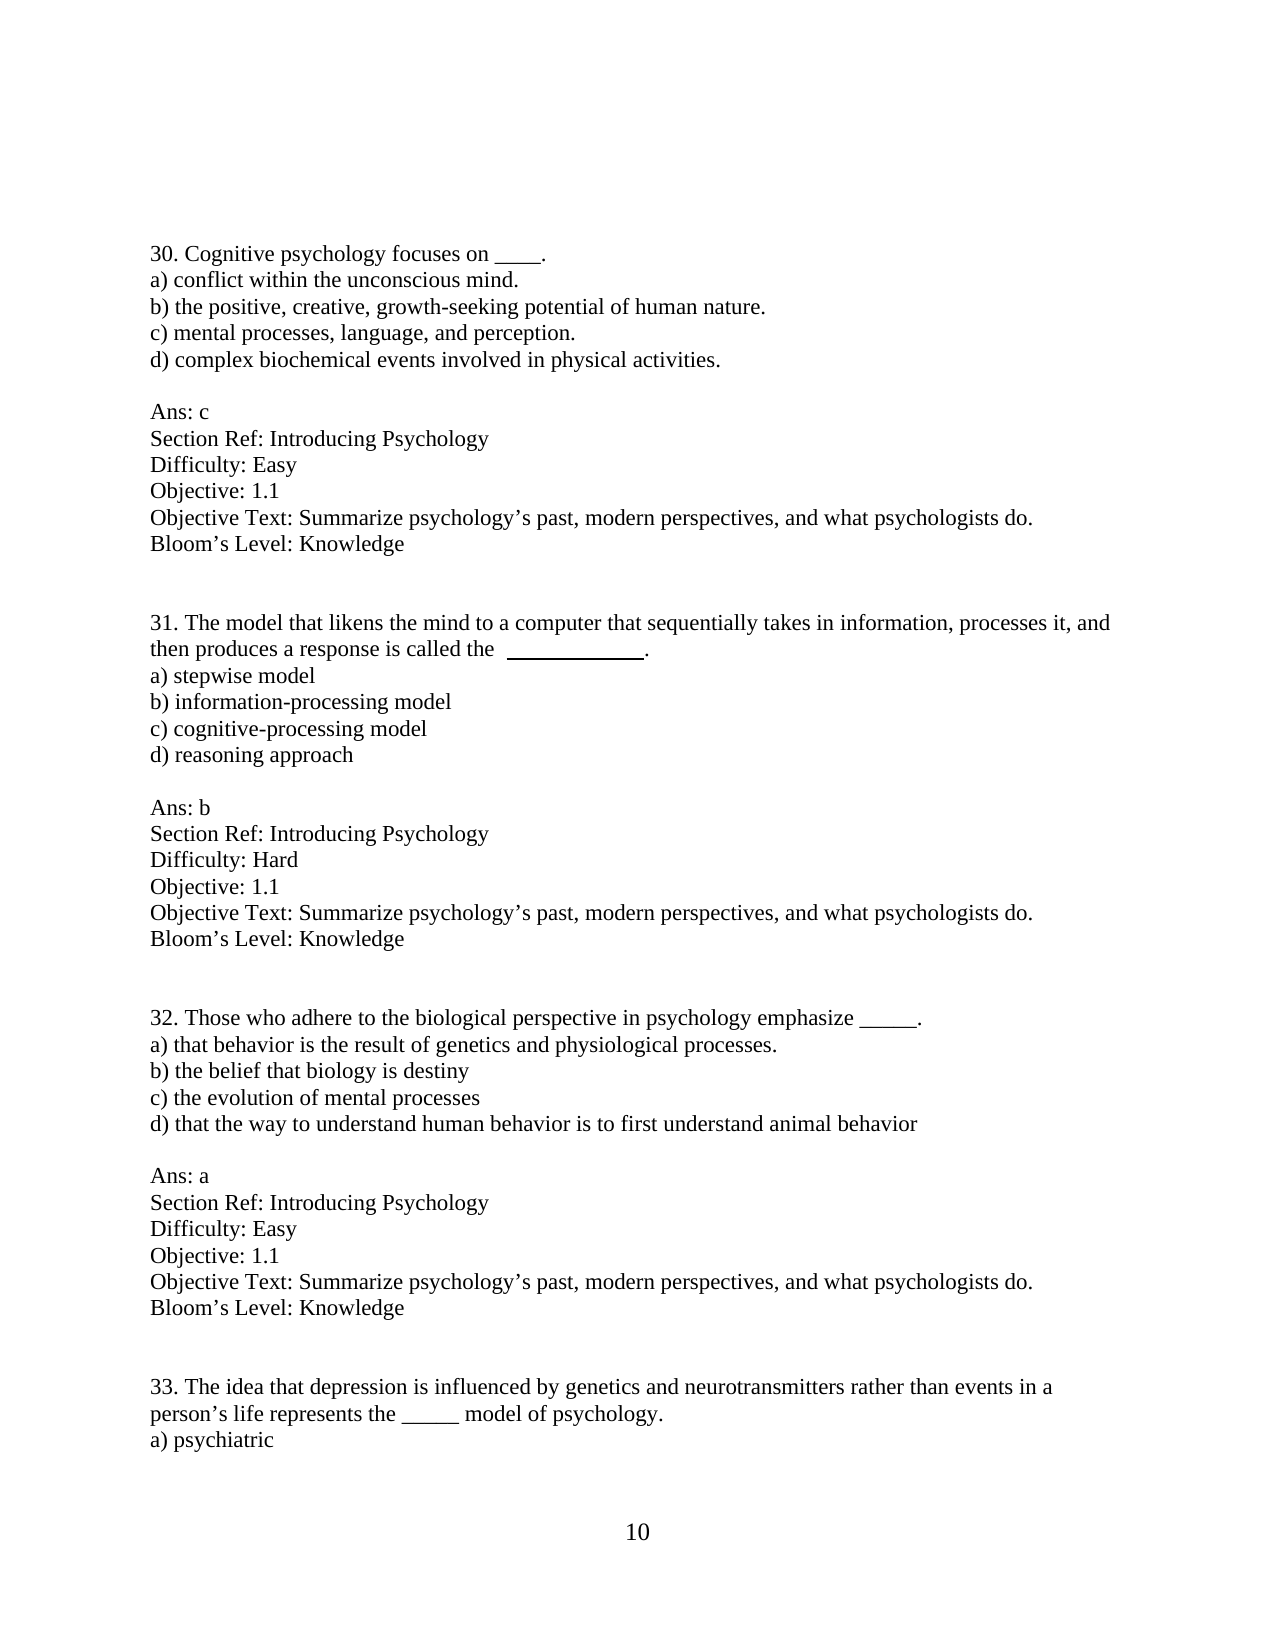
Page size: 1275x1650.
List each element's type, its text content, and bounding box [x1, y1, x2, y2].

text a) that behavior is the result of genetics and physiological processes. [150, 1031, 1125, 1057]
text Bloom’s Level: Knowledge [150, 925, 1125, 952]
text a) stepwise model [150, 662, 1125, 688]
text d) complex biochemical events involved in physical activities. [150, 346, 1125, 372]
text 32. Those who adhere to the biological perspective in psychology emphasize _____. [150, 1004, 1125, 1031]
text Section Ref: Introducing Psychology [150, 1189, 1125, 1215]
text Difficulty: Easy [150, 1215, 1125, 1242]
text Section Ref: Introducing Psychology [150, 425, 1125, 451]
text 33. The idea that depression is influenced by genetics and neurotransmitters rather than events in a person’s life represents the _____ model of psychology. [150, 1373, 1125, 1426]
text d) reasoning approach [150, 741, 1125, 767]
text Objective Text: Summarize psychology’s past, modern perspectives, and what psychologists do. [150, 899, 1125, 925]
text a) psychiatric [150, 1426, 1125, 1452]
text Difficulty: Easy [150, 451, 1125, 477]
text b) information-processing model [150, 688, 1125, 714]
text c) the evolution of mental processes [150, 1083, 1125, 1110]
text Section Ref: Introducing Psychology [150, 820, 1125, 846]
text d) that the way to understand human behavior is to first understand animal behavior [150, 1110, 1125, 1136]
text Bloom’s Level: Knowledge [150, 530, 1125, 556]
text 31. The model that likens the mind to a computer that sequentially takes in information, processes it, and then produces a response is called the . [150, 609, 1125, 662]
text b) the positive, creative, growth-seeking potential of human nature. [150, 293, 1125, 319]
text Difficulty: Hard [150, 846, 1125, 873]
text Objective Text: Summarize psychology’s past, modern perspectives, and what psychologists do. [150, 1268, 1125, 1294]
text Objective Text: Summarize psychology’s past, modern perspectives, and what psychologists do. [150, 504, 1125, 530]
text Objective: 1.1 [150, 1242, 1125, 1268]
text Ans: c [150, 398, 1125, 425]
text Objective: 1.1 [150, 873, 1125, 899]
text c) mental processes, language, and perception. [150, 319, 1125, 346]
text b) the belief that biology is destiny [150, 1057, 1125, 1083]
text Ans: a [150, 1163, 1125, 1189]
text Objective: 1.1 [150, 477, 1125, 504]
text a) conflict within the unconscious mind. [150, 267, 1125, 293]
text Ans: b [150, 794, 1125, 820]
text 30. Cognitive psychology focuses on ____. [150, 240, 1125, 267]
text c) cognitive-processing model [150, 714, 1125, 741]
text Bloom’s Level: Knowledge [150, 1294, 1125, 1321]
